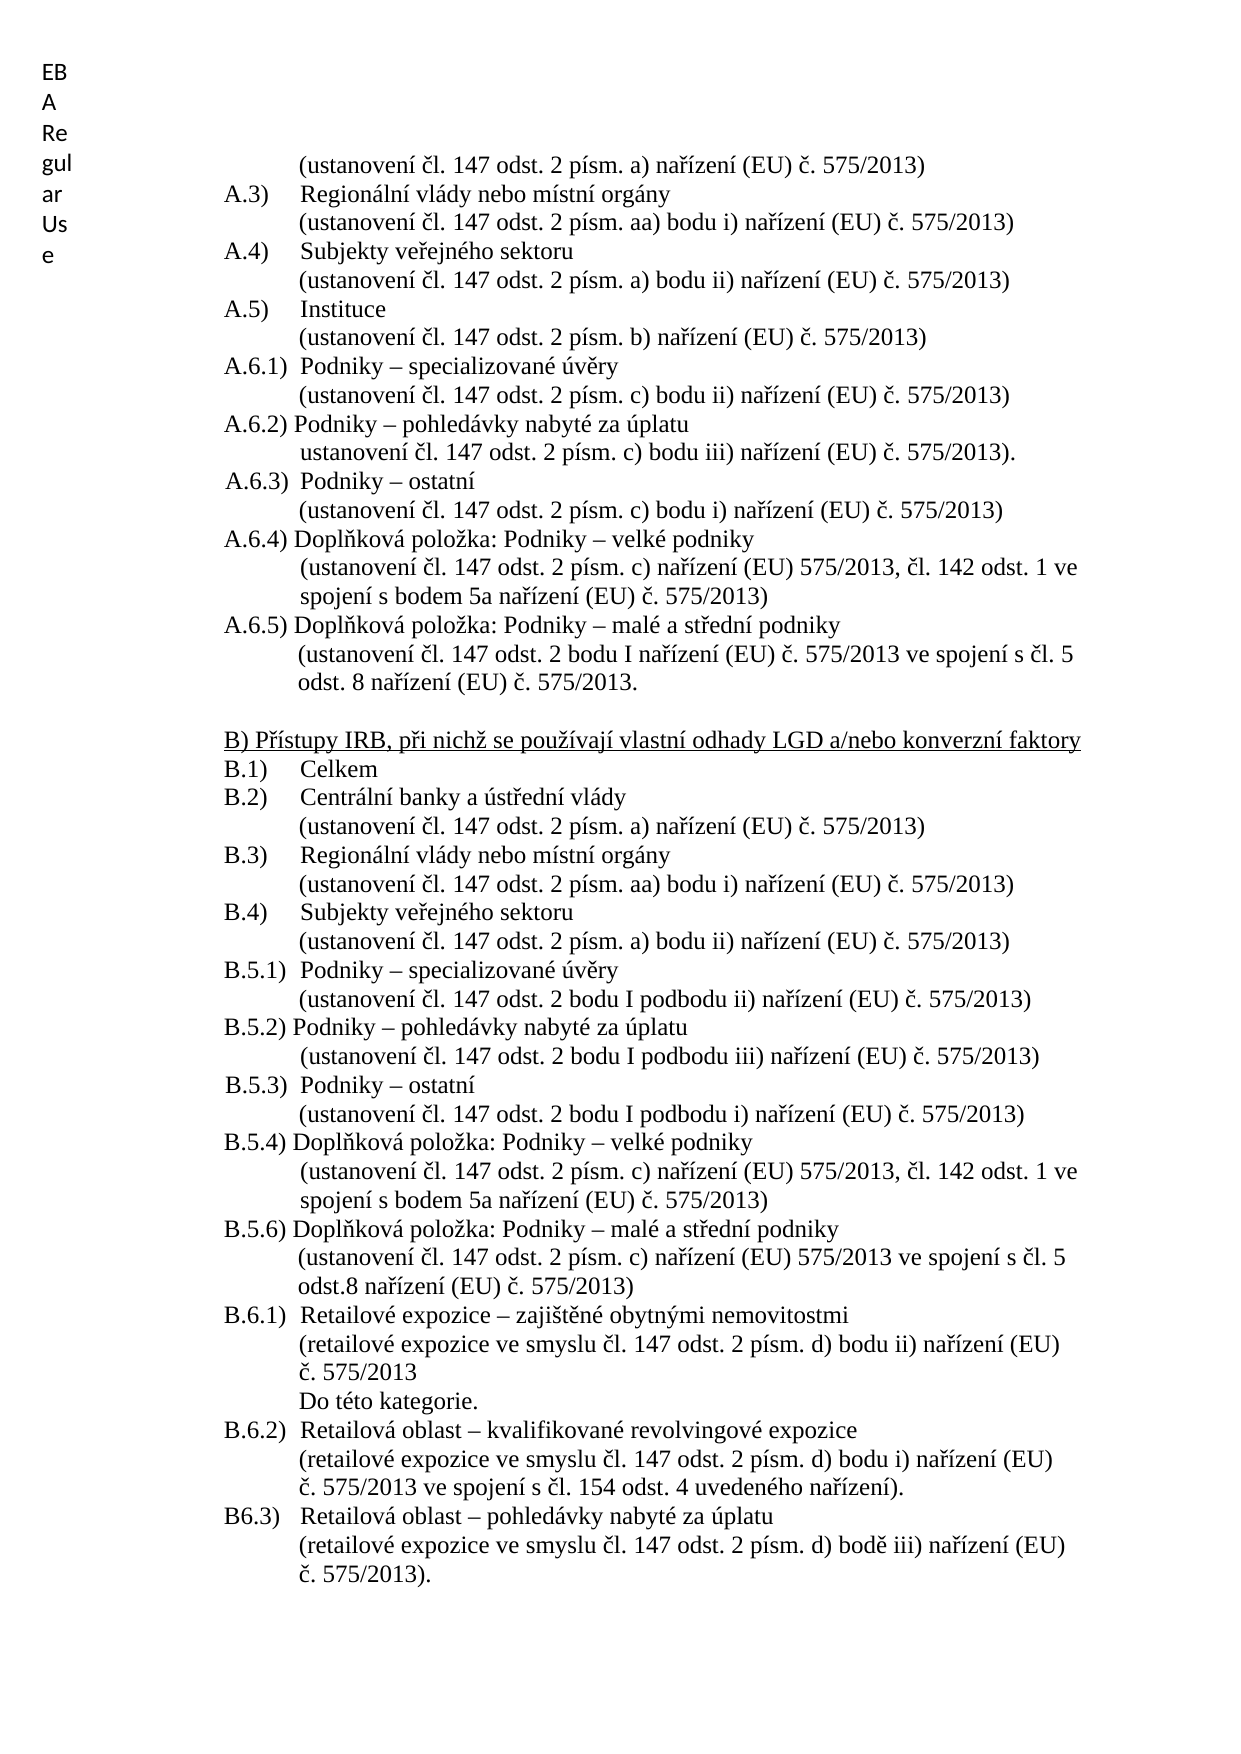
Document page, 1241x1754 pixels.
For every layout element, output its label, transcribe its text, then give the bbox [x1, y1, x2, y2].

text (ustanovení čl. 147 odst. 2 písm. a) nařízení (EU) č. 575/2013) [299, 811, 1090, 840]
text B.3) Regionální vlády nebo místní orgány [224, 840, 1090, 869]
text A.3) Regionální vlády nebo místní orgány [224, 179, 1090, 207]
text (ustanovení čl. 147 odst. 2 písm. a) bodu ii) nařízení (EU) č. 575/2013) [299, 926, 1090, 955]
text (ustanovení čl. 147 odst. 2 písm. a) bodu ii) nařízení (EU) č. 575/2013) [299, 265, 1090, 294]
text A.6.2) Podniky – pohledávky nabyté za úplatu [224, 409, 1090, 437]
text B.2) Centrální banky a ústřední vlády [224, 782, 1090, 811]
text B.6.1) Retailové expozice – zajištěné obytnými nemovitostmi [224, 1300, 1090, 1329]
text (ustanovení čl. 147 odst. 2 písm. aa) bodu i) nařízení (EU) č. 575/2013) [299, 207, 1090, 236]
text (ustanovení čl. 147 odst. 2 bodu I podbodu i) nařízení (EU) č. 575/2013) [299, 1099, 1090, 1127]
list (ustanovení čl. 147 odst. 2 písm. c) nařízení (EU) 575/2013 ve spojení s čl. 5 odst.8 nařízení (EU) č. 575/2013) [298, 1242, 1090, 1300]
text B.6.2) Retailová oblast – kvalifikované revolvingové expozice [224, 1415, 1090, 1444]
list (ustanovení čl. 147 odst. 2 písm. c) nařízení (EU) 575/2013, čl. 142 odst. 1 ve spojení s bodem 5a nařízení (EU) č. 575/2013) [300, 552, 1090, 610]
text (retailové expozice ve smyslu čl. 147 odst. 2 písm. d) bodu ii) nařízení (EU) č. 575/2013 [299, 1329, 1090, 1386]
text B.5.2) Podniky – pohledávky nabyté za úplatu [224, 1012, 1090, 1041]
text A.6.3) Podniky – ostatní [225, 466, 1090, 495]
text B.5.1) Podniky – specializované úvěry [224, 955, 1090, 984]
text B) Přístupy IRB, při nichž se používají vlastní odhady LGD a/nebo konverzní faktory [150, 725, 1090, 754]
text B6.3) Retailová oblast – pohledávky nabyté za úplatu [224, 1501, 1090, 1530]
text A.4) Subjekty veřejného sektoru [224, 236, 1090, 265]
text A.5) Instituce [224, 294, 1090, 322]
list (ustanovení čl. 147 odst. 2 bodu I nařízení (EU) č. 575/2013 ve spojení s čl. 5 odst. 8 nařízení (EU) č. 575/2013. [298, 639, 1090, 696]
text ustanovení čl. 147 odst. 2 písm. c) bodu iii) nařízení (EU) č. 575/2013). [225, 437, 1090, 466]
text B.5.6) Doplňková položka: Podniky – malé a střední podniky [224, 1214, 1090, 1242]
text (retailové expozice ve smyslu čl. 147 odst. 2 písm. d) bodu i) nařízení (EU) č. 575/2013 ve spojení s čl. 154 odst. 4 uvedeného nařízení). [299, 1444, 1090, 1501]
text (ustanovení čl. 147 odst. 2 písm. c) bodu i) nařízení (EU) č. 575/2013) [299, 495, 1090, 524]
text A.6.1) Podniky – specializované úvěry [224, 351, 1090, 380]
text A.6.5) Doplňková položka: Podniky – malé a střední podniky [224, 610, 1090, 639]
text B.5.4) Doplňková položka: Podniky – velké podniky [224, 1127, 1090, 1156]
text B.4) Subjekty veřejného sektoru [224, 897, 1090, 926]
list (ustanovení čl. 147 odst. 2 písm. c) nařízení (EU) 575/2013, čl. 142 odst. 1 ve spojení s bodem 5a nařízení (EU) č. 575/2013) [300, 1156, 1090, 1214]
text (ustanovení čl. 147 odst. 2 písm. c) bodu ii) nařízení (EU) č. 575/2013) [299, 380, 1090, 409]
text (ustanovení čl. 147 odst. 2 písm. aa) bodu i) nařízení (EU) č. 575/2013) [299, 869, 1090, 897]
text (retailové expozice ve smyslu čl. 147 odst. 2 písm. d) bodě iii) nařízení (EU) č. 575/2013). [299, 1530, 1090, 1587]
text (ustanovení čl. 147 odst. 2 bodu I podbodu ii) nařízení (EU) č. 575/2013) [299, 984, 1090, 1012]
text B.5.3) Podniky – ostatní [225, 1070, 1090, 1099]
text A.6.4) Doplňková položka: Podniky – velké podniky [224, 524, 1090, 552]
text (ustanovení čl. 147 odst. 2 bodu I podbodu iii) nařízení (EU) č. 575/2013) [225, 1041, 1090, 1070]
text (ustanovení čl. 147 odst. 2 písm. b) nařízení (EU) č. 575/2013) [297, 322, 1090, 351]
text Do této kategorie. [299, 1386, 1090, 1415]
text (ustanovení čl. 147 odst. 2 písm. a) nařízení (EU) č. 575/2013) [299, 150, 1090, 179]
text B.1) Celkem [224, 754, 1090, 782]
